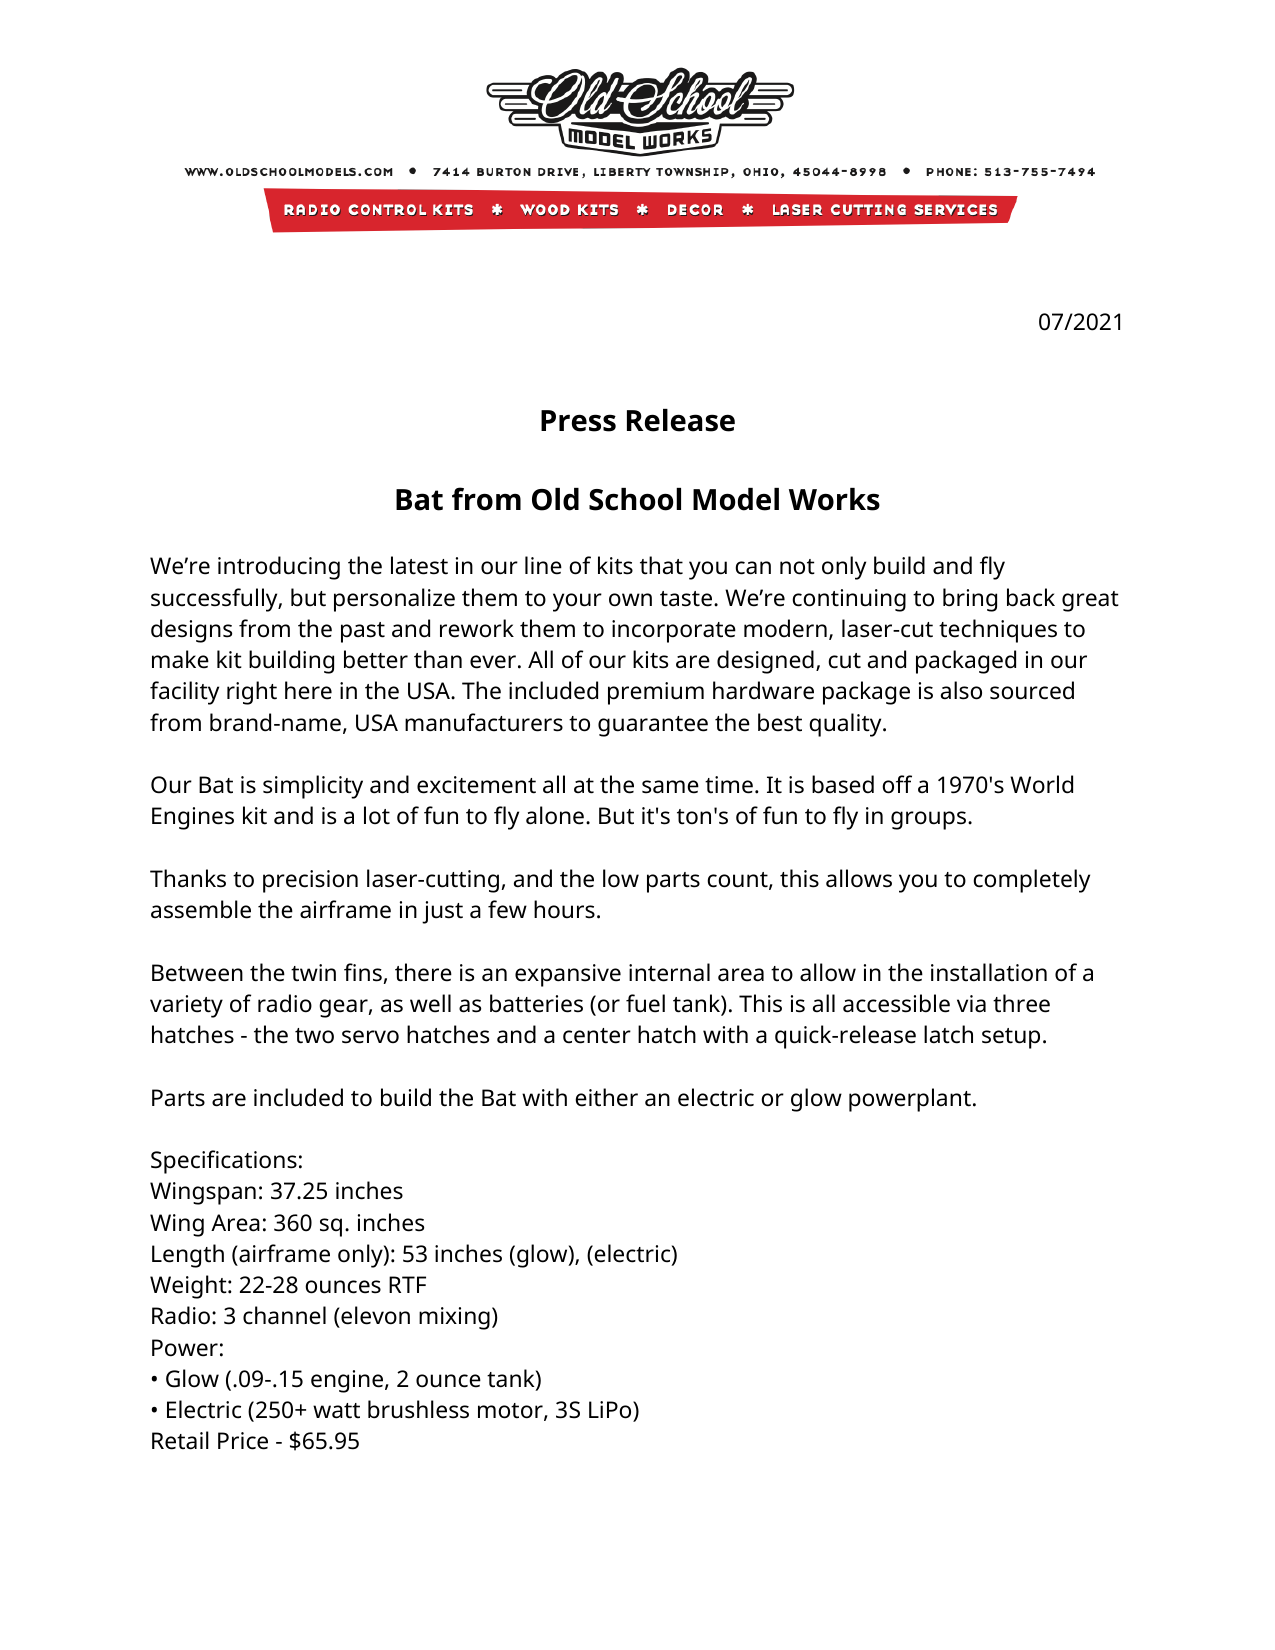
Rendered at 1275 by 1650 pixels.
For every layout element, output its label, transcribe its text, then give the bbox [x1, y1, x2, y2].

text 07/2021 [150, 306, 1125, 337]
text Bat from Old School Model Works [150, 479, 1125, 519]
text • Electric (250+ watt brushless motor, 3S LiPo) [150, 1394, 1125, 1425]
text Thanks to precision laser-cutting, and the low parts count, this allows you to completely assemble the airframe in just a few hours. [150, 863, 1125, 925]
text Our Bat is simplicity and excitement all at the same time. It is based off a 1970's World Engines kit and is a lot of fun to fly alone. But it's ton's of fun to fly in groups. [150, 769, 1125, 832]
picture [152, 52, 1128, 248]
text Radio: 3 channel (elevon mixing) [150, 1300, 1125, 1332]
text Weight: 22-28 ounces RTF [150, 1269, 1125, 1300]
text Wing Area: 360 sq. inches [150, 1207, 1125, 1238]
text Between the twin fins, there is an expansive internal area to allow in the installation of a variety of radio gear, as well as batteries (or fuel tank). This is all accessible via three hatches - the two servo hatches and a center hatch with a quick-release latch setup. [150, 957, 1125, 1050]
text Length (airframe only): 53 inches (glow), (electric) [150, 1238, 1125, 1269]
text Retail Price - $65.95 [150, 1425, 1125, 1457]
text Parts are included to build the Bat with either an electric or glow powerplant. [150, 1082, 1125, 1113]
text Press Release [150, 400, 1125, 440]
text Wingspan: 37.25 inches [150, 1175, 1125, 1207]
text Specifications: [150, 1144, 1125, 1175]
text We’re introducing the latest in our line of kits that you can not only build and fly successfully, but personalize them to your own taste. We’re continuing to bring back great designs from the past and rework them to incorporate modern, laser-cut techniques to make kit building better than ever. All of our kits are designed, cut and packaged in our facility right here in the USA. The included premium hardware package is also sourced from brand-name, USA manufacturers to guarantee the best quality. [150, 550, 1125, 738]
text Power: [150, 1332, 1125, 1363]
text • Glow (.09-.15 engine, 2 ounce tank) [150, 1363, 1125, 1394]
